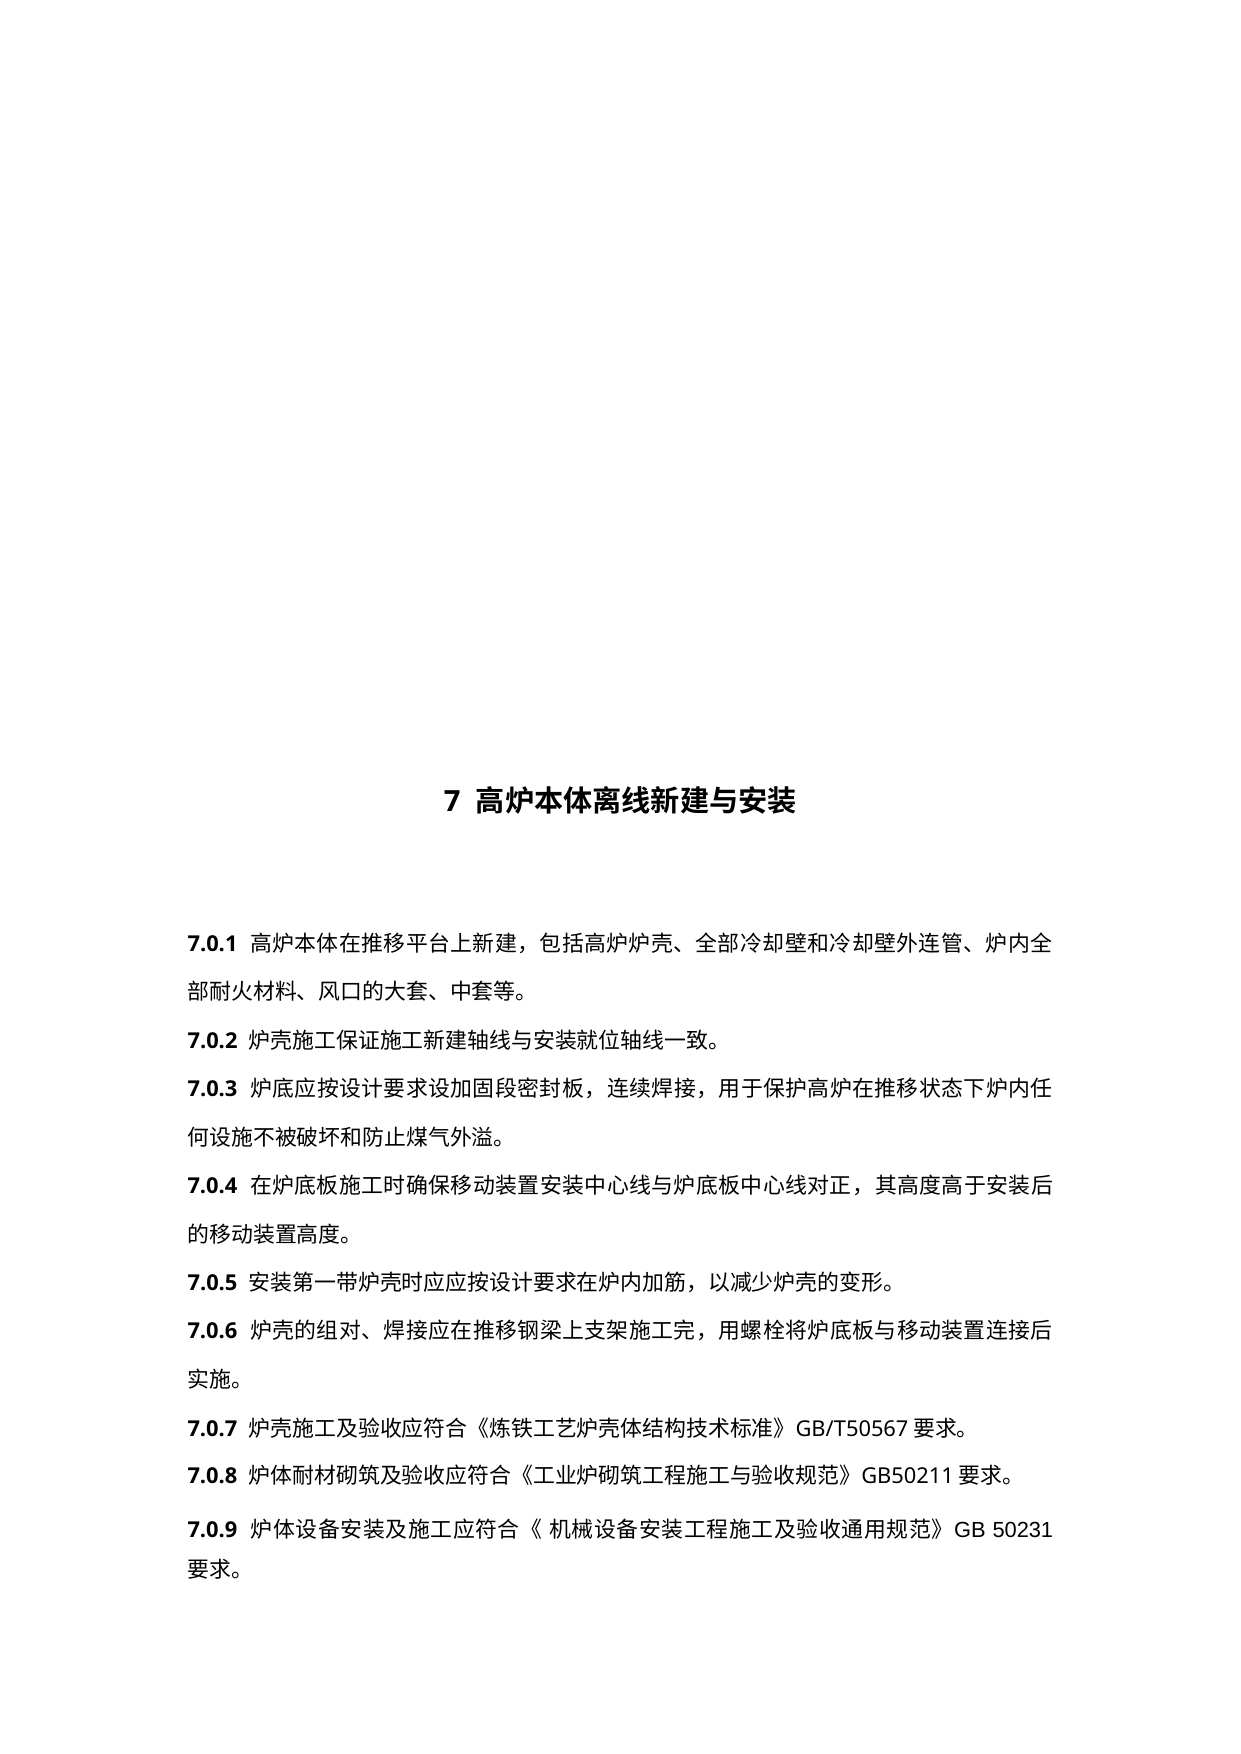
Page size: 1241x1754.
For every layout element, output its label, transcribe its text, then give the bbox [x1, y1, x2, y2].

text 7.0.2 炉壳施工保证施工新建轴线与安装就位轴线一致。 [187, 1022, 1053, 1055]
text 7.0.3 炉底应按设计要求设加固段密封板，连续焊接，用于保护高炉在推移状态下炉内任何设施不被破坏和防止煤气外溢。 [187, 1071, 1053, 1152]
text 7.0.8 炉体耐材砌筑及验收应符合《工业炉砌筑工程施工与验收规范》GB50211要求。 [187, 1458, 1053, 1490]
text 7.0.7 炉壳施工及验收应符合《炼铁工艺炉壳体结构技术标准》GB/T50567要求。 [187, 1410, 1053, 1443]
text 7.0.9 炉体设备安装及施工应符合《 机械设备安装工程施工及验收通用规范》GB 50231要求。 [187, 1512, 1053, 1582]
text 7.0.4 在炉底板施工时确保移动装置安装中心线与炉底板中心线对正，其高度高于安装后的移动装置高度。 [187, 1168, 1053, 1249]
text 7.0.5 安装第一带炉壳时应应按设计要求在炉内加筋，以减少炉壳的变形。 [187, 1265, 1053, 1297]
text 7.0.1 高炉本体在推移平台上新建，包括高炉炉壳、全部冷却壁和冷却壁外连管、炉内全部耐火材料、风口的大套、中套等。 [187, 925, 1053, 1006]
text 7.0.6 炉壳的组对、焊接应在推移钢梁上支架施工完，用螺栓将炉底板与移动装置连接后实施。 [187, 1313, 1053, 1394]
subtitle 7 高炉本体离线新建与安装 [187, 766, 1053, 831]
